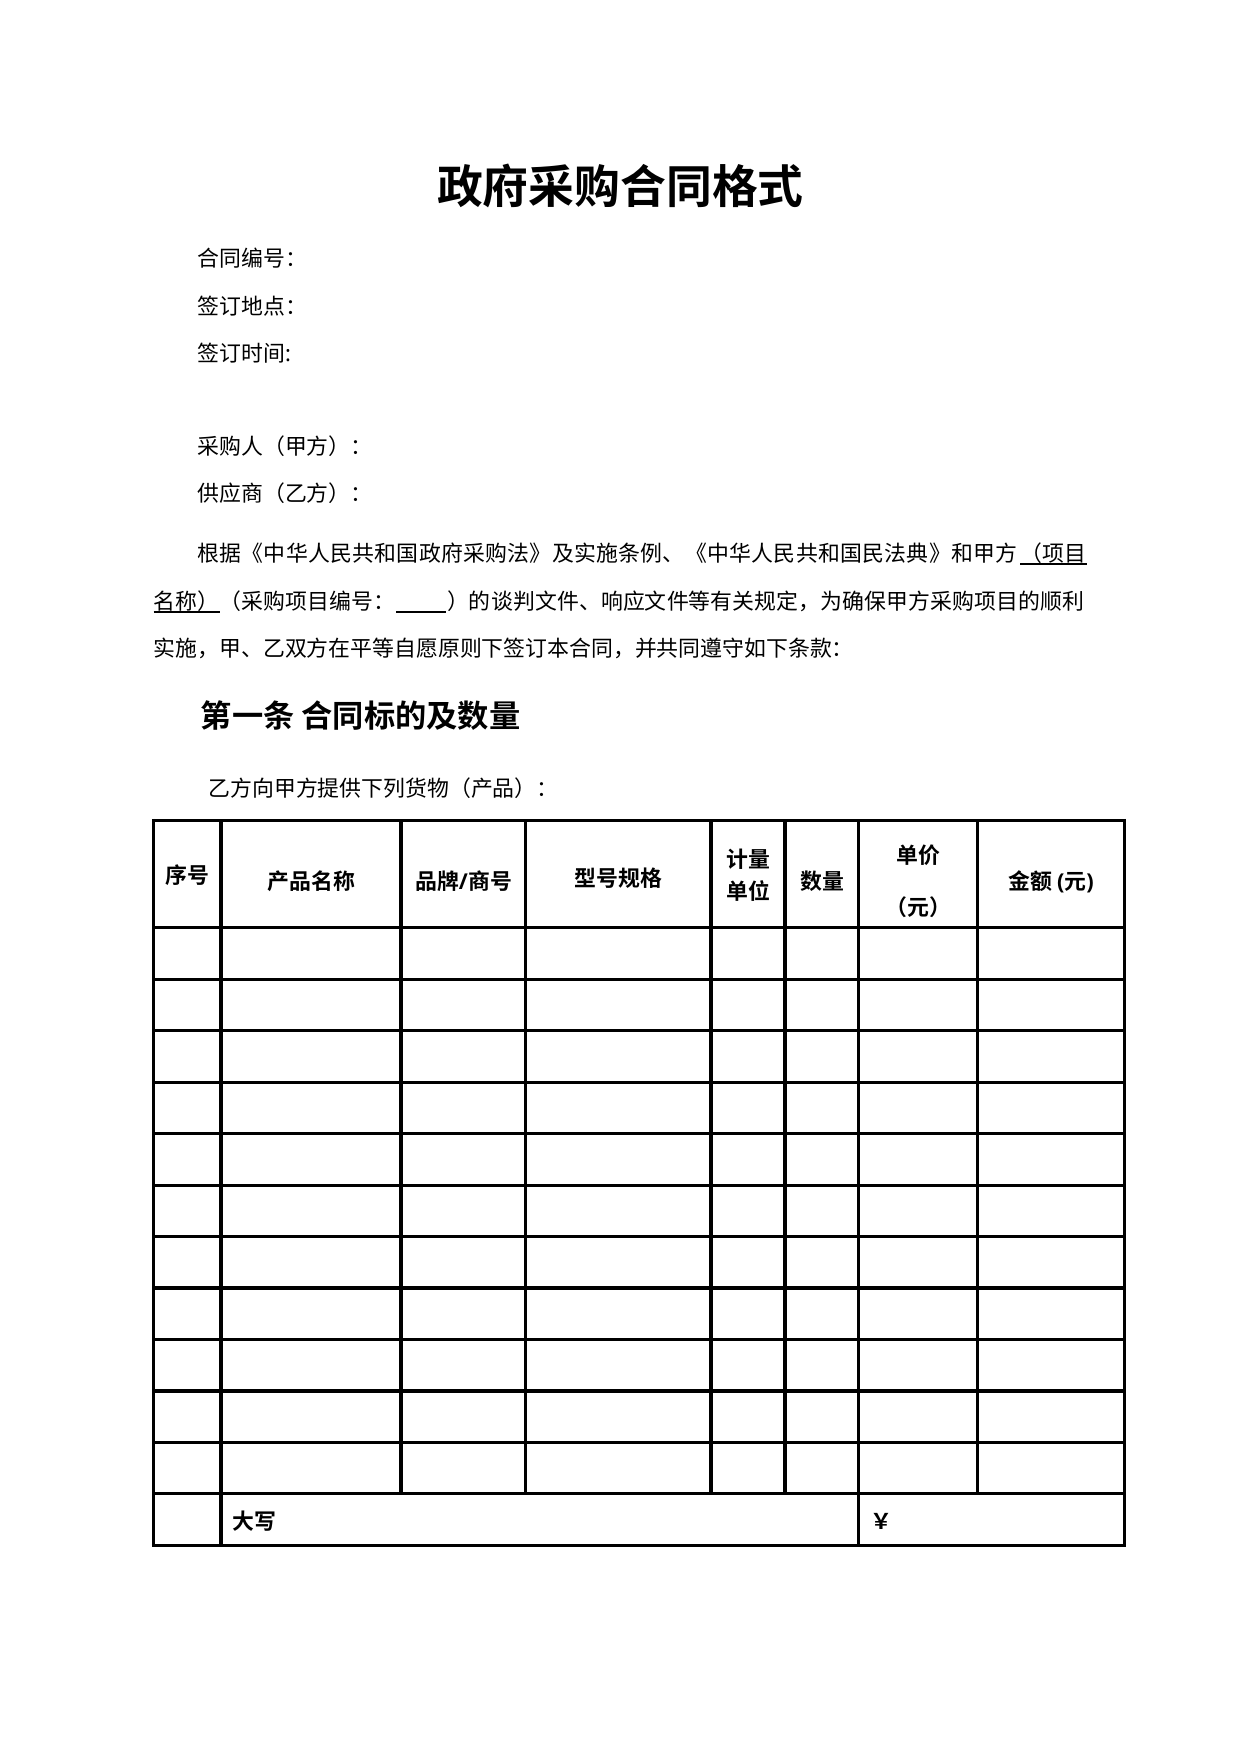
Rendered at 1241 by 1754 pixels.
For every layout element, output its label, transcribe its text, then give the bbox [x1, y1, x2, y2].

table_header 品牌/商号 [403, 822, 524, 926]
table_cell [155, 1238, 219, 1286]
text 签订地点： [153, 289, 1087, 321]
table_header 数量 [787, 822, 857, 926]
table_cell [787, 1444, 857, 1492]
table_cell [527, 1084, 709, 1132]
table_header 金额 (元) [979, 822, 1123, 926]
table_cell [155, 929, 219, 978]
table_cell [979, 1444, 1123, 1492]
table_cell [860, 1135, 976, 1183]
table_cell [155, 1187, 219, 1235]
text 签订时间: [153, 336, 1087, 368]
table_cell [860, 929, 976, 978]
table_cell [403, 1135, 524, 1183]
table_header 产品名称 [223, 822, 399, 926]
table_cell [713, 1444, 783, 1492]
table_cell [860, 1393, 976, 1441]
table_cell [979, 981, 1123, 1029]
table_cell [713, 1135, 783, 1183]
table_cell [223, 1444, 399, 1492]
table_cell [979, 1032, 1123, 1081]
table_cell [223, 1393, 399, 1441]
table_cell [979, 1238, 1123, 1286]
table_cell [155, 1084, 219, 1132]
table_cell [860, 1341, 976, 1389]
table_cell [155, 1393, 219, 1441]
table_cell [787, 1187, 857, 1235]
table_cell [713, 1290, 783, 1338]
table_cell [223, 1341, 399, 1389]
table_cell [155, 1135, 219, 1183]
table_cell [787, 1238, 857, 1286]
table_cell [155, 1290, 219, 1338]
text 根据《中华人民共和国政府采购法》及实施条例、《中华人民共和国民法典》和甲方（项目名称）（采购项目编号： ）的谈判文件、响应文件等有关规定，为确保甲方采购项目的顺利实施，甲、乙双方在平等自愿原则下签订本合同，并共同遵守如下条款： [153, 536, 1087, 663]
table_cell [403, 1238, 524, 1286]
text 合同编号： [153, 241, 1087, 273]
table_cell [403, 1444, 524, 1492]
table_cell [713, 1238, 783, 1286]
table_cell [527, 1135, 709, 1183]
table_cell [155, 981, 219, 1029]
table_cell [527, 1393, 709, 1441]
table_cell [403, 1290, 524, 1338]
table_cell [713, 929, 783, 978]
table_cell [403, 1032, 524, 1081]
table_cell [860, 1238, 976, 1286]
table_cell [403, 1084, 524, 1132]
table_cell [403, 981, 524, 1029]
table_cell [527, 1032, 709, 1081]
table_cell [403, 1341, 524, 1389]
table_cell [527, 1341, 709, 1389]
table_cell [979, 1341, 1123, 1389]
table_cell [979, 1187, 1123, 1235]
text 第一条 合同标的及数量 [153, 691, 1087, 736]
table_cell [787, 1135, 857, 1183]
table_cell [527, 1187, 709, 1235]
table_cell [223, 1238, 399, 1286]
table_cell [860, 1290, 976, 1338]
table_cell [787, 1290, 857, 1338]
table_cell [223, 1135, 399, 1183]
table_cell [527, 1290, 709, 1338]
table_cell [713, 1187, 783, 1235]
table_cell [713, 1393, 783, 1441]
table_cell [787, 1393, 857, 1441]
table_header 单价（元） [860, 822, 976, 926]
text 政府采购合同格式 [153, 150, 1087, 216]
table_cell 大写 [223, 1495, 857, 1544]
table_cell [403, 1187, 524, 1235]
table_cell [979, 929, 1123, 978]
table_cell [979, 1393, 1123, 1441]
table_cell [979, 1290, 1123, 1338]
table_cell [223, 1290, 399, 1338]
table_cell [223, 929, 399, 978]
table_cell [155, 1032, 219, 1081]
text 乙方向甲方提供下列货物（产品）： [153, 771, 1087, 803]
table_cell [527, 1444, 709, 1492]
table_cell [155, 1444, 219, 1492]
table_cell [527, 1238, 709, 1286]
table_cell [403, 929, 524, 978]
table_cell [223, 1187, 399, 1235]
table_cell [713, 1032, 783, 1081]
table_header 序号 [155, 822, 219, 926]
table_cell [860, 1084, 976, 1132]
table_cell [787, 1341, 857, 1389]
table_cell [860, 981, 976, 1029]
table_cell [223, 1084, 399, 1132]
table_cell [787, 929, 857, 978]
table_header 计量单位 [713, 822, 783, 926]
table_cell [860, 1444, 976, 1492]
text 采购人（甲方）： [153, 429, 1087, 460]
table_cell [713, 1084, 783, 1132]
table_cell [979, 1084, 1123, 1132]
table_cell [713, 981, 783, 1029]
table_cell [223, 981, 399, 1029]
table_cell [527, 929, 709, 978]
table_cell [787, 1084, 857, 1132]
table_cell [860, 1032, 976, 1081]
table_cell [787, 981, 857, 1029]
table_cell [155, 1341, 219, 1389]
table_cell [979, 1135, 1123, 1183]
table_cell [223, 1032, 399, 1081]
text 供应商（乙方）： [153, 476, 1087, 508]
table_cell [527, 981, 709, 1029]
table_cell [787, 1032, 857, 1081]
table_header 型号规格 [527, 822, 709, 926]
table_cell [155, 1495, 219, 1544]
table_cell [860, 1187, 976, 1235]
table_cell [403, 1393, 524, 1441]
table_cell [713, 1341, 783, 1389]
table_cell ￥ [860, 1495, 1123, 1544]
